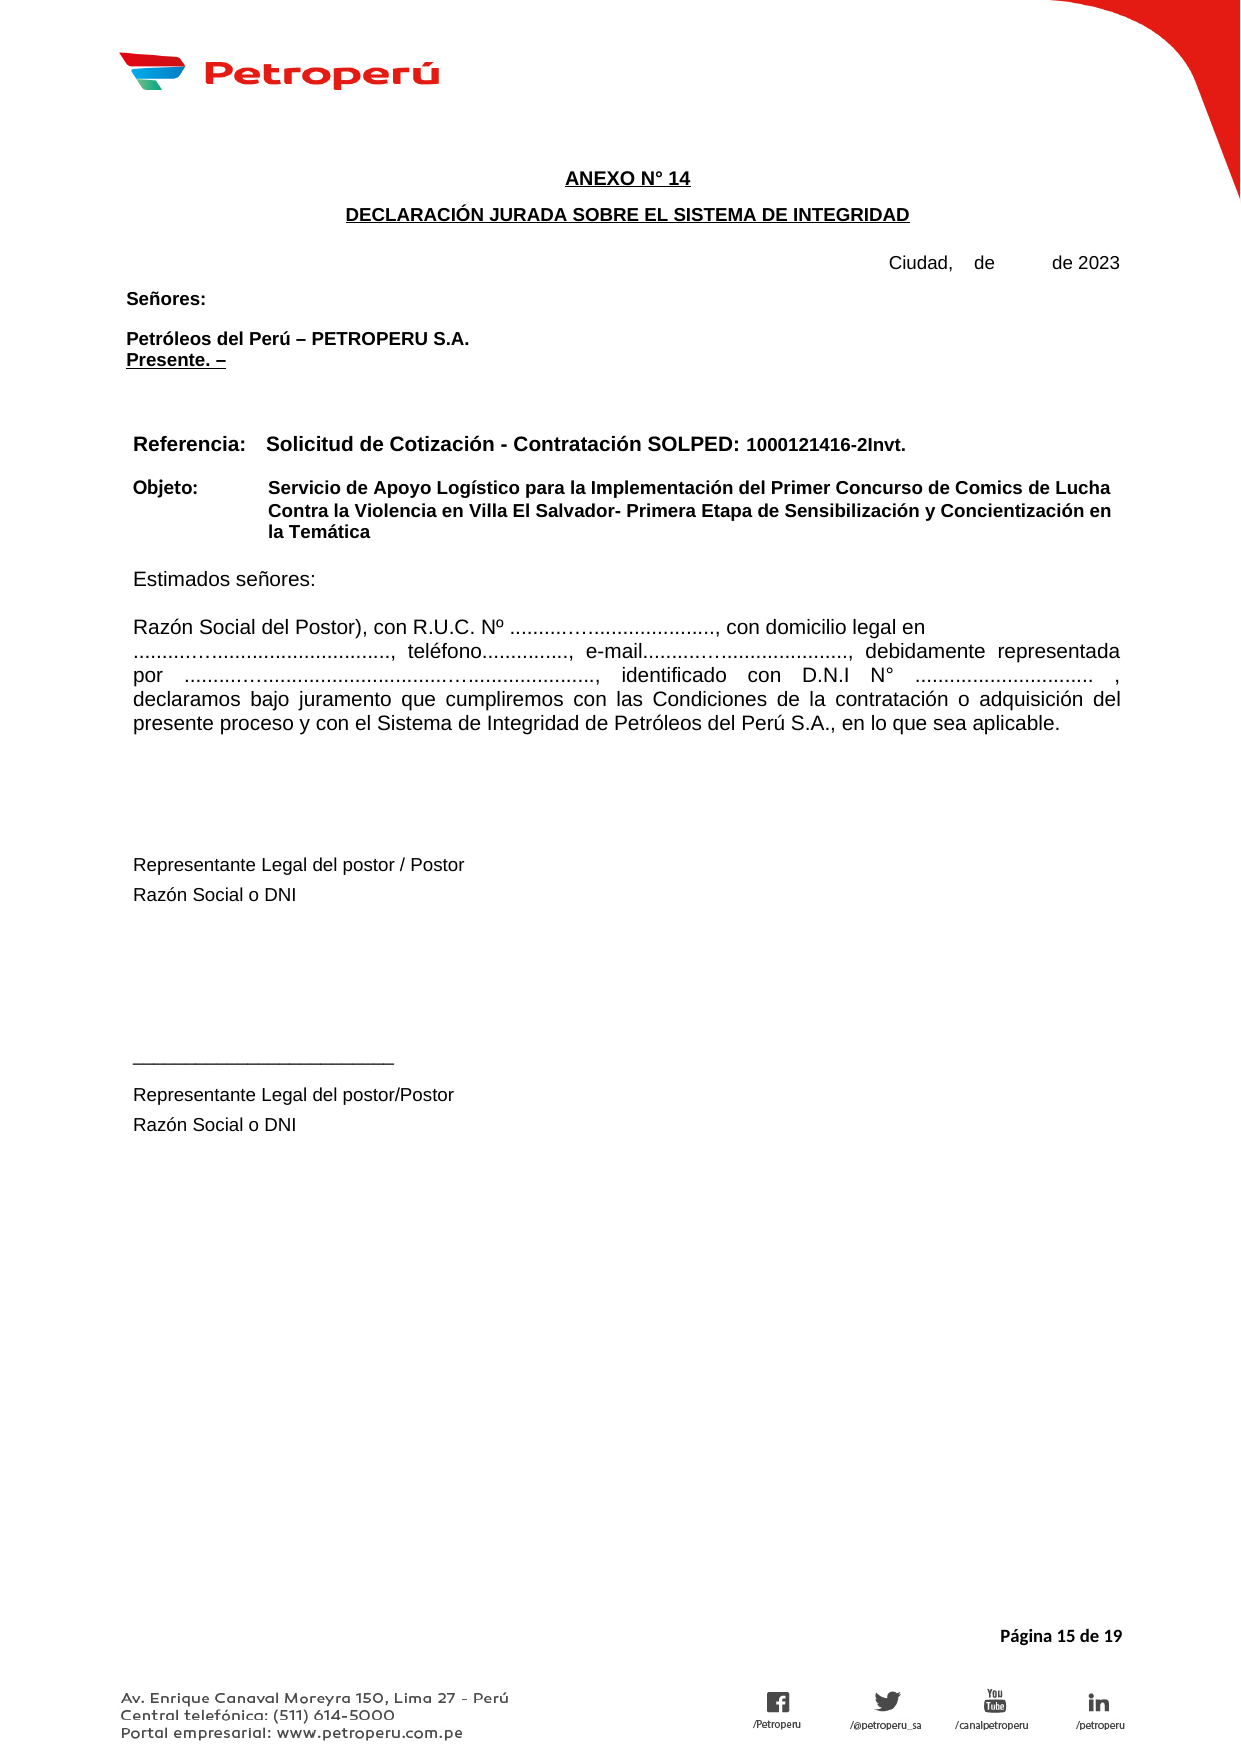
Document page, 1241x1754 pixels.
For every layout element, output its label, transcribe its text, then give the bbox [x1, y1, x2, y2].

text Estimados señores: [133, 567, 1122, 591]
text Representante Legal del postor/Postor [133, 1084, 1122, 1106]
text Presente. – [126, 349, 1120, 370]
text Razón Social del Postor), con R.U.C. Nº ..........…......................, con domicilio legal en [133, 615, 1122, 639]
text DECLARACIÓN JURADA SOBRE EL SISTEMA DE INTEGRIDAD [133, 203, 1122, 225]
text ..........…..............................., teléfono..............., e-mail..........…......................, debidamente representada por ..........…................................…......................, identificado con D.N.I N° ............................... , declaramos bajo juramento que cumpliremos con las Condiciones de la contratación o adquisición del presente proceso y con el Sistema de Integridad de Petróleos del Perú S.A., en lo que sea aplicable. [133, 639, 1122, 734]
picture [2, 1680, 1241, 1754]
text Razón Social o DNI [133, 1113, 1122, 1135]
text Petróleos del Perú – PETROPERU S.A. [126, 327, 1120, 349]
text Objeto: Servicio de Apoyo Logístico para la Implementación del Primer Concurso de Comics de Lucha [133, 474, 1122, 500]
text _________________________ [133, 1044, 1122, 1066]
text Razón Social o DNI [133, 884, 1117, 905]
text la Temática [133, 521, 1122, 543]
text Señores: [126, 287, 1120, 309]
text Referencia: Solicitud de Cotización - Contratación SOLPED: 1000121416-2Invt. [133, 432, 1122, 456]
text Ciudad, de de 2023 [724, 252, 1120, 273]
picture [1, 0, 1241, 209]
text Representante Legal del postor / Postor [133, 854, 1122, 876]
text Contra la Violencia en Villa El Salvador- Primera Etapa de Sensibilización y Concientización en [133, 500, 1122, 521]
text ANEXO N° 14 [133, 166, 1122, 189]
